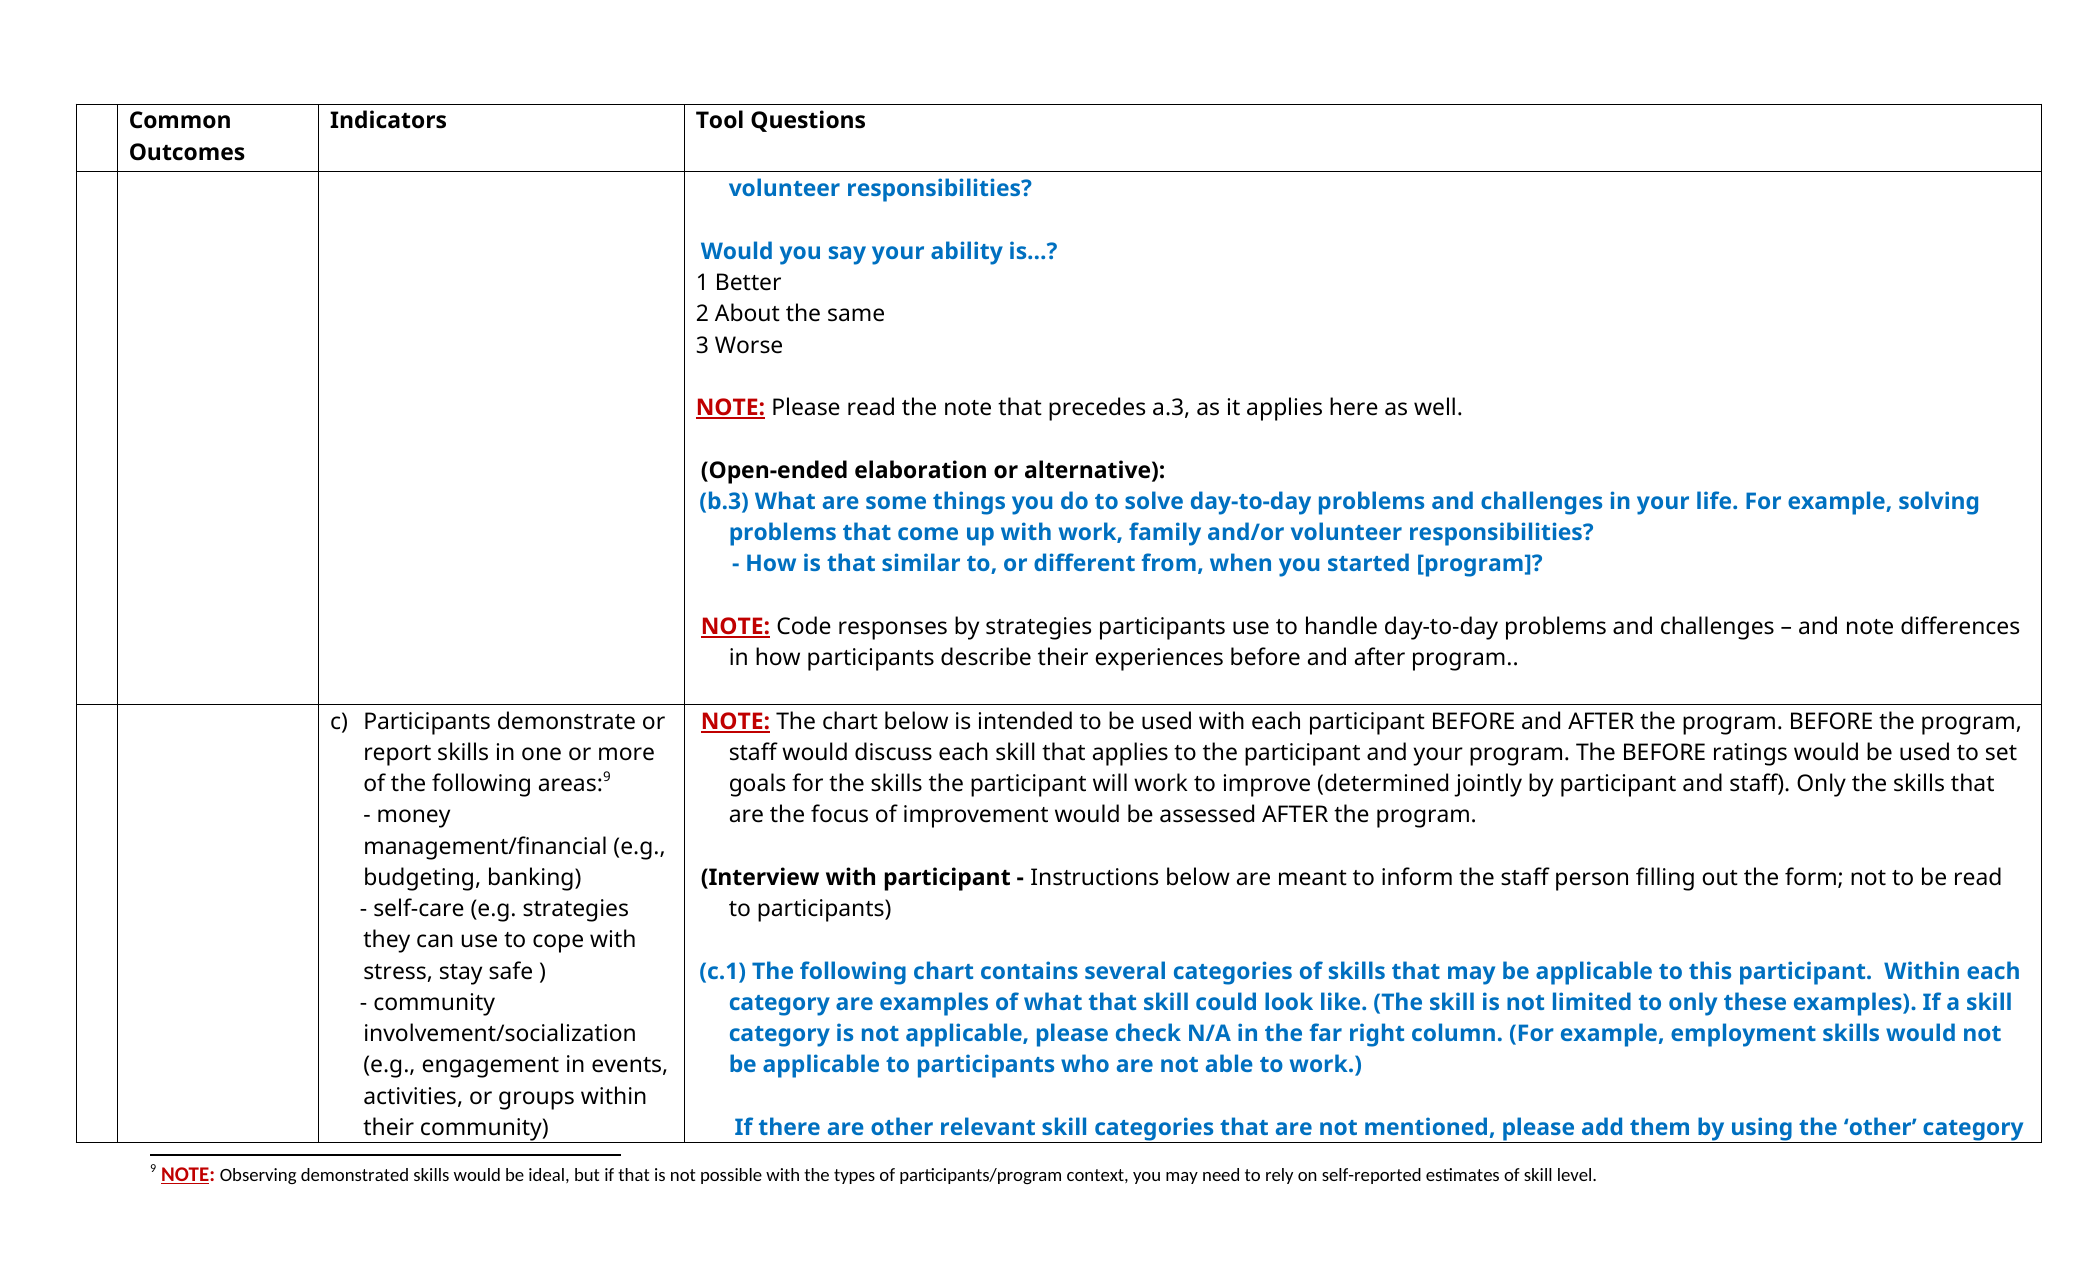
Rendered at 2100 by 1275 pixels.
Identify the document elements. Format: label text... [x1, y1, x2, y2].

table_cell [77, 705, 117, 1142]
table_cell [685, 705, 2041, 1142]
table_header Tool Questions [685, 105, 2041, 171]
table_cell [319, 705, 684, 1142]
table_cell [118, 172, 318, 703]
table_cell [319, 172, 684, 703]
table_cell [77, 172, 117, 703]
table_cell [118, 705, 318, 1142]
table_header Indicators [319, 105, 684, 171]
table_header Common Outcomes [118, 105, 318, 171]
table_header [77, 105, 117, 171]
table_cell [685, 172, 2041, 703]
